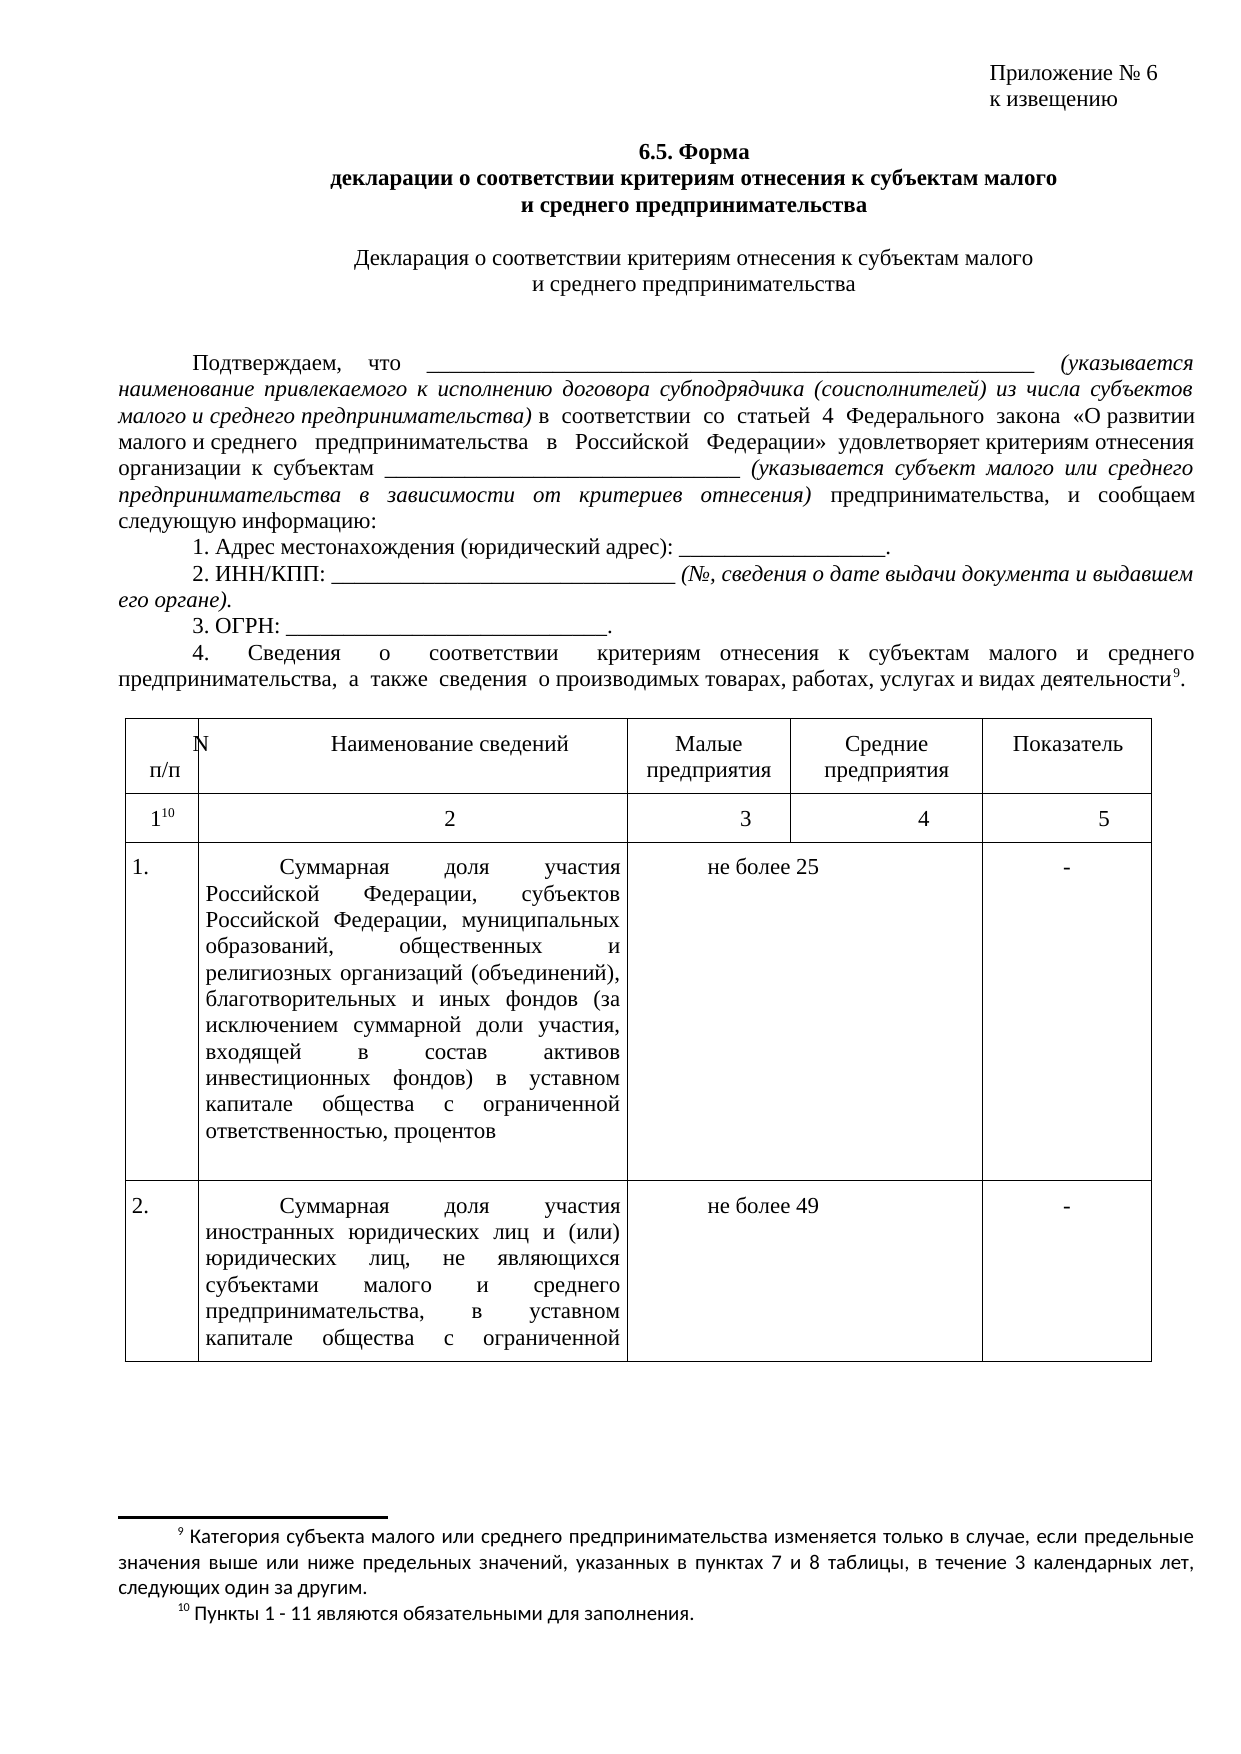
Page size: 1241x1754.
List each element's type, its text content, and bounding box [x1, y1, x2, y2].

text Приложение № 6 [989, 59, 1196, 85]
table_cell 3 [628, 794, 790, 842]
text и среднего предпринимательства [118, 270, 1196, 296]
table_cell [199, 1181, 627, 1361]
table_header Показатель [983, 719, 1151, 793]
text 6.5. Форма [118, 138, 1196, 164]
text 2. ИНН/КПП: ______________________________ (№, сведения о дате выдачи документа и выдавшем его органе). [118, 560, 1196, 612]
table_cell Суммарная доля участия Российской Федерации, субъектов Российской Федерации, муниципальных образований, общественных и религиозных организаций (объединений), благотворительных и иных фондов (за исключением суммарной доли участия, входящей в состав активов инвестиционных фондов) в уставном капитале общества с ограниченной ответственностью, процентов [199, 843, 627, 1180]
table_header Малые предприятия [628, 719, 790, 793]
table_cell 5 [983, 794, 1151, 842]
table_cell 1. [126, 843, 198, 1180]
table_header Средние предприятия [791, 719, 982, 793]
text и среднего предпринимательства [118, 191, 1196, 217]
table_cell 2 [199, 794, 627, 842]
text Подтверждаем, что _____________________________________________________ (указывается наименование привлекаемого к исполнению договора субподрядчика (соисполнителей) из числа субъектов малого и среднего предпринимательства) в соответствии со статьей 4 Федерального закона «О развитии малого и среднего предпринимательства в Российской Федерации» удовлетворяет критериям отнесения организации к субъектам _______________________________ (указывается субъект малого или среднего предпринимательства в зависимости от критериев отнесения) предпринимательства, и сообщаем следующую информацию: [118, 349, 1196, 533]
table_cell - [983, 843, 1151, 1180]
text 4. Сведения о соответствии критериям отнесения к субъектам малого и среднего предпринимательства, а также сведения о производимых товарах, работах, услугах и видах деятельности. [118, 639, 1196, 692]
table_header Наименование сведений [199, 719, 627, 793]
text 3. ОГРН: ____________________________. [118, 612, 1196, 639]
text к извещению [989, 85, 1196, 112]
table_cell не более 49 [628, 1181, 982, 1361]
text декларации о соответствии критериям отнесения к субъектам малого [118, 164, 1196, 191]
table_cell не более 25 [628, 843, 982, 1180]
text 1. Адрес местонахождения (юридический адрес): __________________. [118, 533, 1196, 560]
table_cell 4 [791, 794, 982, 842]
text Декларация о соответствии критериям отнесения к субъектам малого [118, 243, 1196, 270]
table_cell 2. [126, 1181, 198, 1361]
table_header N п/п [126, 719, 198, 793]
table_cell 1 [126, 794, 198, 842]
table_cell - [983, 1181, 1151, 1361]
